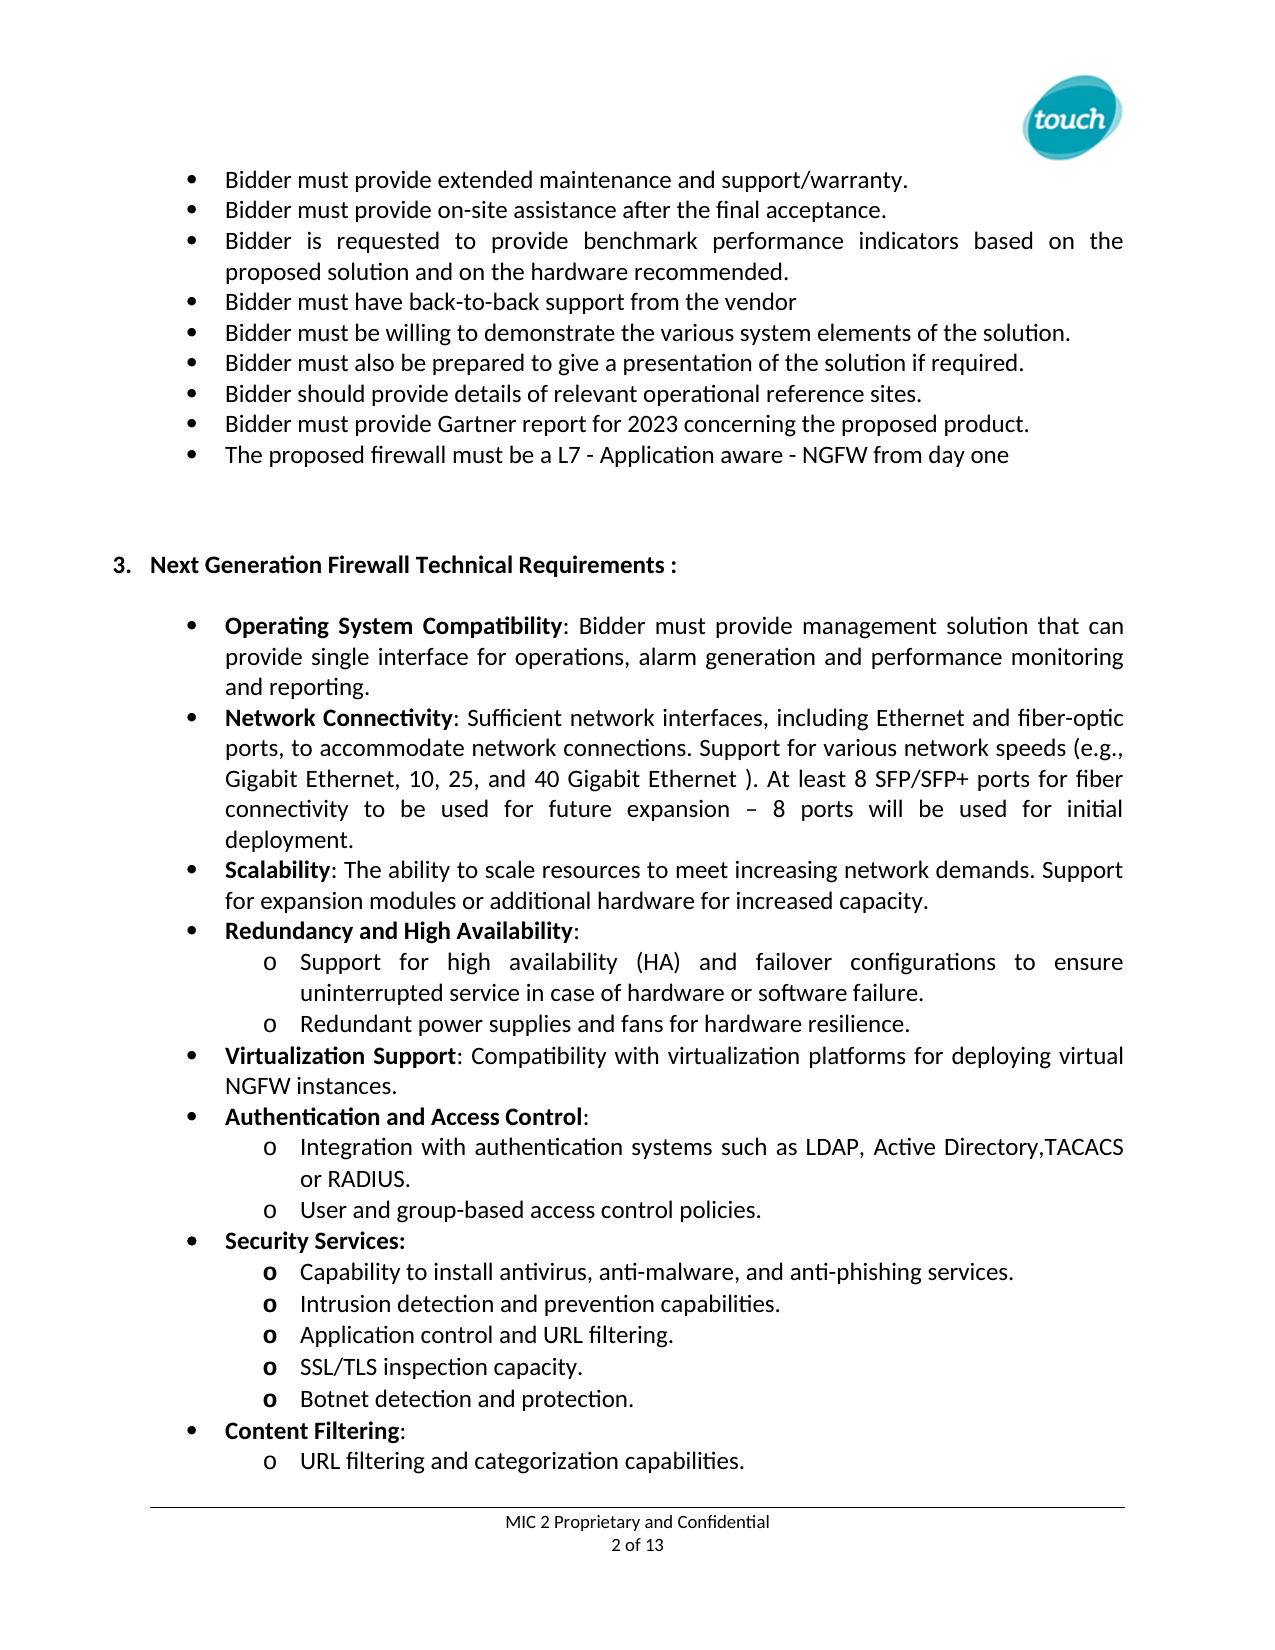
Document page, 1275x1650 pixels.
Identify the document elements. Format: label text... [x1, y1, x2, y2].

list User and group-based access control policies. [262, 1194, 1125, 1226]
list Bidder is requested to provide benchmark performance indicators based on the proposed solution and on the hardware recommended. [187, 225, 1125, 286]
list SSL/TLS inspection capacity. [262, 1351, 1125, 1383]
list Redundant power supplies and fans for hardware resilience. [262, 1008, 1125, 1040]
list Security Services: [187, 1226, 1125, 1256]
list Botnet detection and protection. [262, 1383, 1125, 1415]
list Bidder must provide Gartner report for 2023 concerning the proposed product. [187, 408, 1125, 439]
list Bidder must be willing to demonstrate the various system elements of the solution. [187, 317, 1125, 347]
list Network Connectivity: Sufficient network interfaces, including Ethernet and fiber-optic ports, to accommodate network connections. Support for various network speeds (e.g., Gigabit Ethernet, 10, 25, and 40 Gigabit Ethernet ). At least 8 SFP/SFP+ ports for fiber connectivity to be used for future expansion – 8 ports will be used for initial deployment. [187, 702, 1125, 854]
list Bidder must have back-to-back support from the vendor [187, 286, 1125, 317]
list Application control and URL filtering. [262, 1319, 1125, 1351]
list Intrusion detection and prevention capabilities. [262, 1288, 1125, 1319]
list Capability to install antivirus, anti-malware, and anti-phishing services. [262, 1256, 1125, 1288]
list The proposed firewall must be a L7 - Application aware - NGFW from day one [187, 439, 1125, 469]
list Virtualization Support: Compatibility with virtualization platforms for deploying virtual NGFW instances. [187, 1040, 1125, 1101]
list Integration with authentication systems such as LDAP, Active Directory,TACACS or RADIUS. [262, 1131, 1125, 1194]
list Authentication and Access Control: [187, 1101, 1125, 1131]
list Next Generation Firewall Technical Requirements : [112, 549, 1125, 579]
list Scalability: The ability to scale resources to meet increasing network demands. Support for expansion modules or additional hardware for increased capacity. [187, 854, 1125, 915]
list Bidder must provide extended maintenance and support/warranty. [187, 164, 1125, 194]
list Support for high availability (HA) and failover configurations to ensure uninterrupted service in case of hardware or software failure. [262, 946, 1125, 1008]
list URL filtering and categorization capabilities. [262, 1445, 1125, 1477]
list Operating System Compatibility: Bidder must provide management solution that can provide single interface for operations, alarm generation and performance monitoring and reporting. [187, 610, 1125, 702]
picture [1014, 75, 1125, 164]
list Bidder should provide details of relevant operational reference sites. [187, 378, 1125, 408]
list Bidder must also be prepared to give a presentation of the solution if required. [187, 347, 1125, 378]
list Content Filtering: [187, 1415, 1125, 1445]
list Bidder must provide on-site assistance after the final acceptance. [187, 194, 1125, 225]
list Redundancy and High Availability: [187, 915, 1125, 946]
